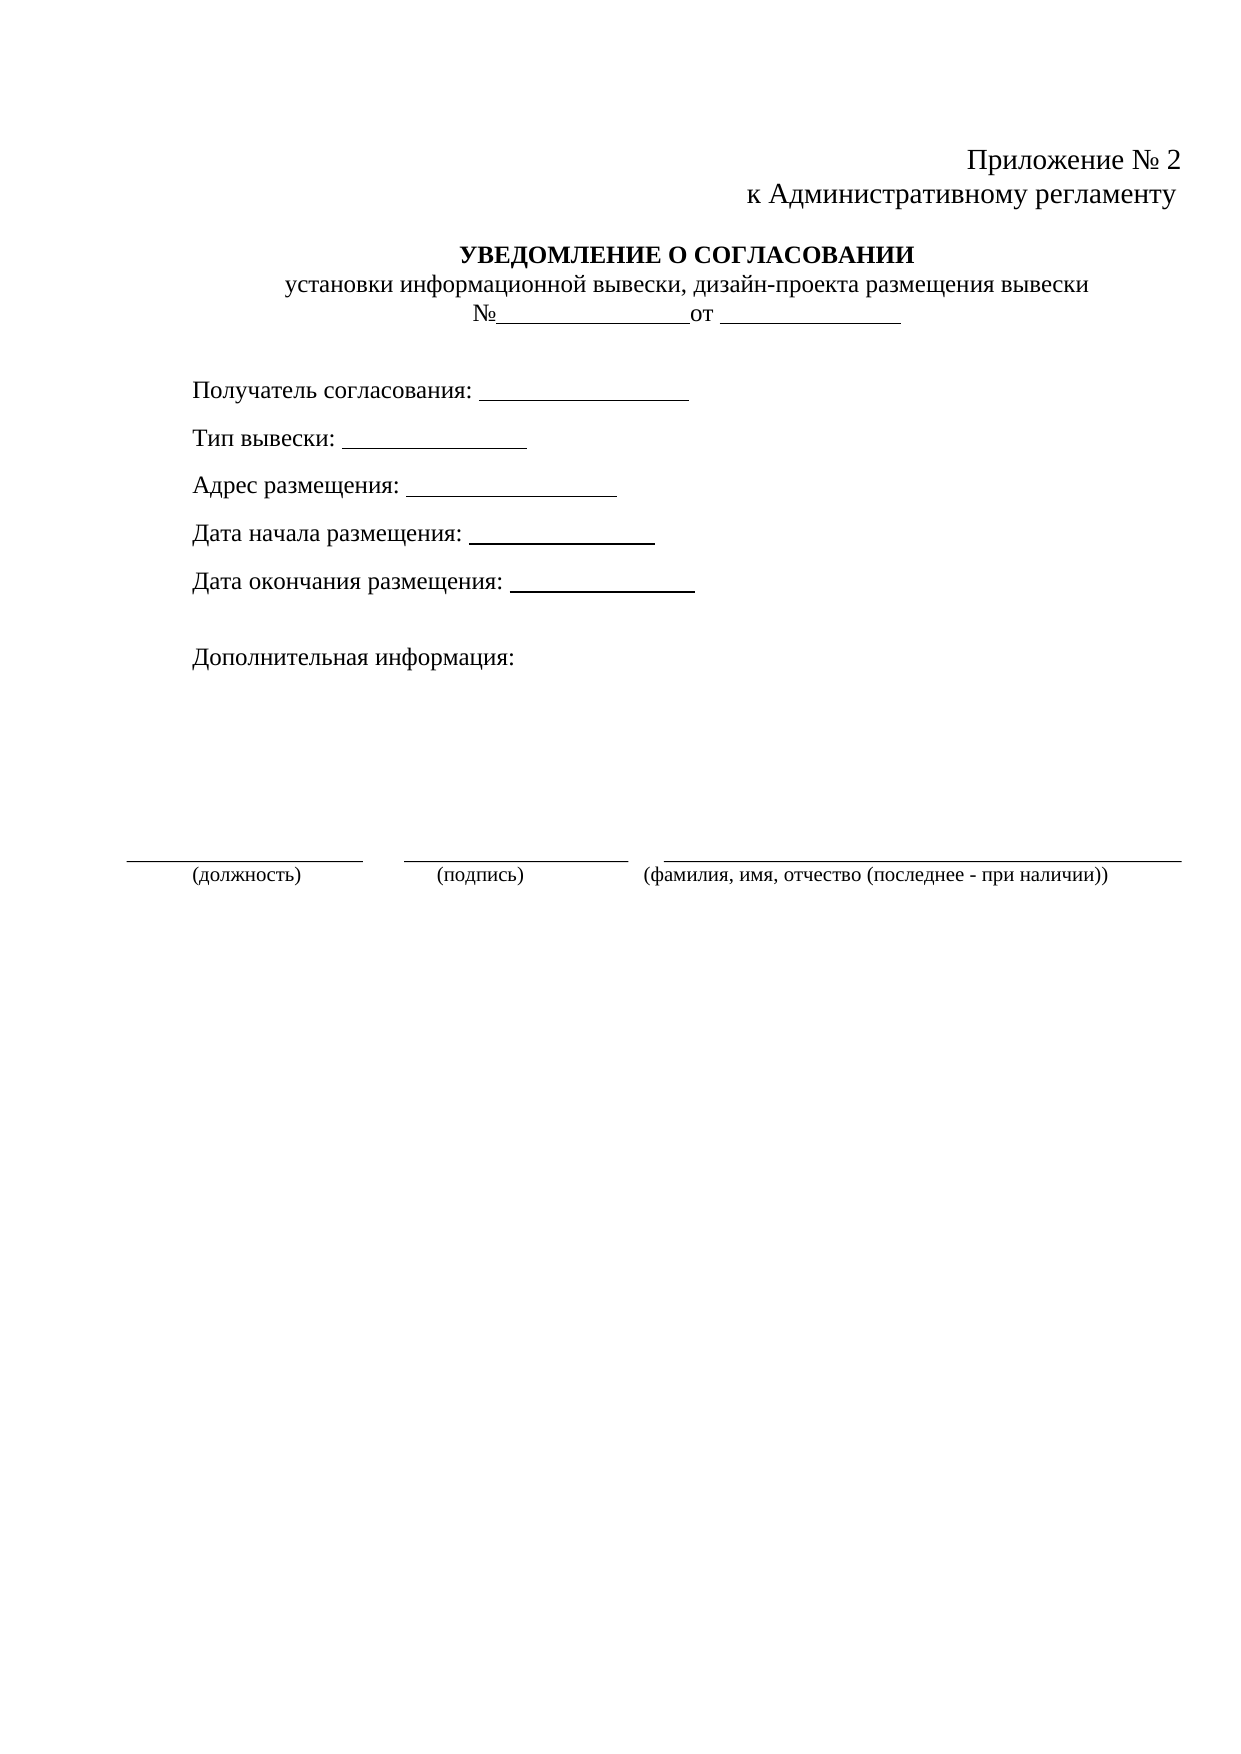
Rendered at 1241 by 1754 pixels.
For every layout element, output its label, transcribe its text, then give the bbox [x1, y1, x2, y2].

text Приложение № 2 [118, 142, 1181, 176]
text Дата окончания размещения: [118, 566, 1181, 595]
text № от [118, 298, 1181, 327]
text (должность) (подпись) (фамилия, имя, отчество (последнее - при наличии)) [118, 856, 1181, 886]
text УВЕДОМЛЕНИЕ О СОГЛАСОВАНИИ [118, 240, 1181, 269]
text Дополнительная информация: [118, 642, 1181, 671]
text Адрес размещения: [118, 471, 1181, 499]
text к Административному регламенту [118, 176, 1181, 209]
text Получатель согласования: [118, 375, 1181, 403]
text Тип вывески: [118, 423, 1181, 451]
text установки информационной вывески, дизайн-проекта размещения вывески [118, 269, 1181, 298]
text Дата начала размещения: [118, 518, 1181, 547]
